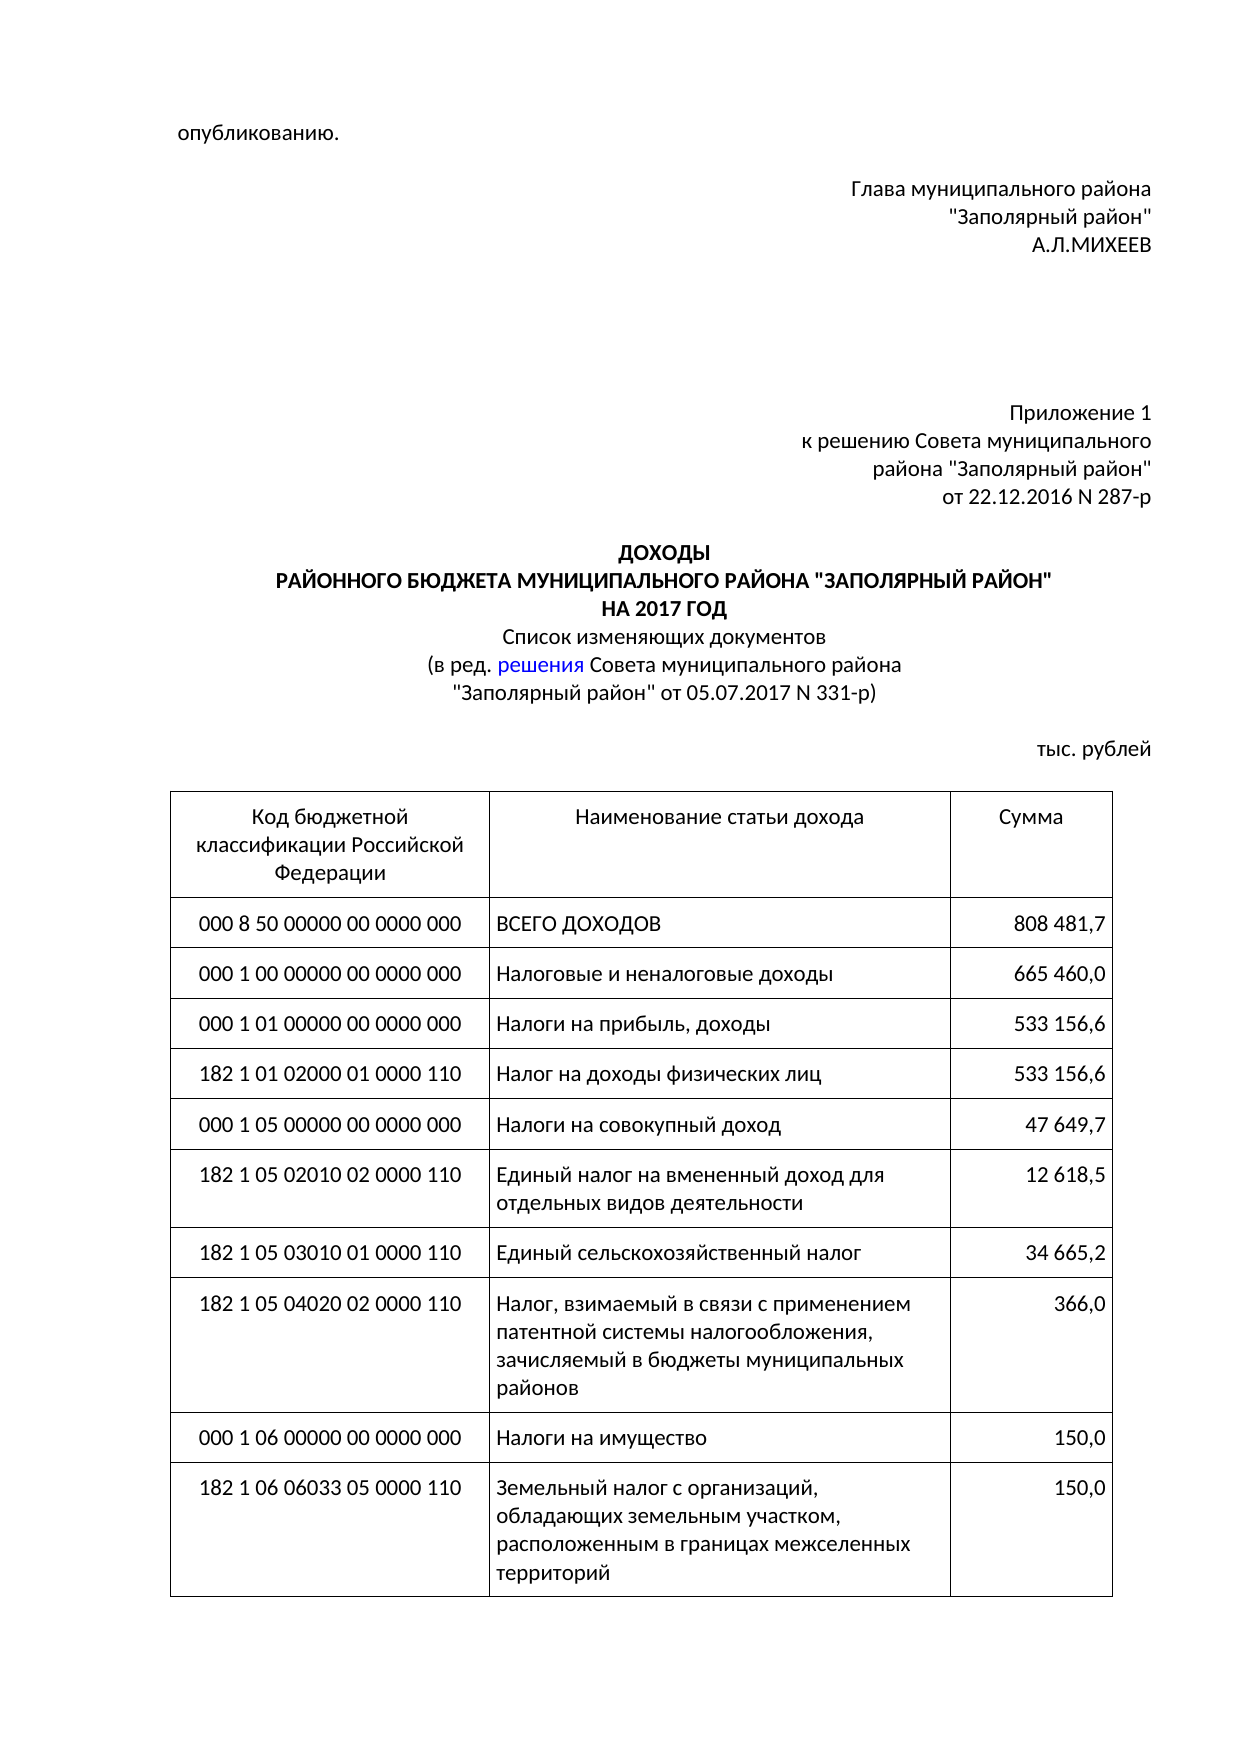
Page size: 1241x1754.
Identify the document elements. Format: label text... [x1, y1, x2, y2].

title НА 2017 ГОД [177, 594, 1152, 622]
text "Заполярный район" [177, 202, 1152, 230]
text района "Заполярный район" [177, 454, 1152, 482]
text Глава муниципального района [177, 174, 1152, 202]
table_cell 182 1 05 02010 02 0000 110 [171, 1150, 489, 1227]
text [177, 118, 1152, 146]
table_cell 000 8 50 00000 00 0000 000 [171, 898, 489, 947]
text (в ред. решения Совета муниципального района [177, 651, 1152, 678]
table_cell 808 481,7 [951, 898, 1112, 947]
table_cell 533 156,6 [951, 1049, 1112, 1098]
table_cell 000 1 06 00000 00 0000 000 [171, 1413, 489, 1462]
text Приложение 1 [177, 398, 1152, 426]
title РАЙОННОГО БЮДЖЕТА МУНИЦИПАЛЬНОГО РАЙОНА "ЗАПОЛЯРНЫЙ РАЙОН" [177, 566, 1152, 594]
text Список изменяющих документов [177, 622, 1152, 651]
table_cell 182 1 06 06033 05 0000 110 [171, 1463, 489, 1596]
table_cell 000 1 05 00000 00 0000 000 [171, 1099, 489, 1148]
table_cell Налоговые и неналоговые доходы [490, 948, 950, 998]
table_cell Земельный налог с организаций, обладающих земельным участком, расположенным в границах межселенных территорий [490, 1463, 950, 1596]
text А.Л.МИХЕЕВ [177, 230, 1152, 258]
table_cell Налог на доходы физических лиц [490, 1049, 950, 1098]
table_cell 12 618,5 [951, 1150, 1112, 1227]
table_cell 665 460,0 [951, 948, 1112, 998]
table_cell 182 1 05 04020 02 0000 110 [171, 1278, 489, 1412]
table_cell 366,0 [951, 1278, 1112, 1412]
table_cell ВСЕГО ДОХОДОВ [490, 898, 950, 947]
table_cell 150,0 [951, 1413, 1112, 1462]
table_cell Налог, взимаемый в связи с применением патентной системы налогообложения, зачисляемый в бюджеты муниципальных районов [490, 1278, 950, 1412]
table_cell Единый сельскохозяйственный налог [490, 1228, 950, 1277]
table_cell 533 156,6 [951, 999, 1112, 1048]
table_header Код бюджетной классификации Российской Федерации [171, 792, 489, 897]
table_cell 000 1 01 00000 00 0000 000 [171, 999, 489, 1048]
table_header Сумма [951, 792, 1112, 897]
text тыс. рублей [177, 734, 1152, 763]
title ДОХОДЫ [177, 538, 1152, 566]
table_cell 150,0 [951, 1463, 1112, 1596]
table_cell Налоги на совокупный доход [490, 1099, 950, 1148]
table_cell 34 665,2 [951, 1228, 1112, 1277]
table_cell Налоги на прибыль, доходы [490, 999, 950, 1048]
text "Заполярный район" от 05.07.2017 N 331-р) [177, 678, 1152, 707]
table_cell 182 1 05 03010 01 0000 110 [171, 1228, 489, 1277]
table_cell Налоги на имущество [490, 1413, 950, 1462]
table_cell 47 649,7 [951, 1099, 1112, 1148]
text от 22.12.2016 N 287-р [177, 482, 1152, 510]
text к решению Совета муниципального [177, 426, 1152, 454]
table_cell 000 1 00 00000 00 0000 000 [171, 948, 489, 998]
table_cell 182 1 01 02000 01 0000 110 [171, 1049, 489, 1098]
table_cell Единый налог на вмененный доход для отдельных видов деятельности [490, 1150, 950, 1227]
table_header Наименование статьи дохода [490, 792, 950, 897]
